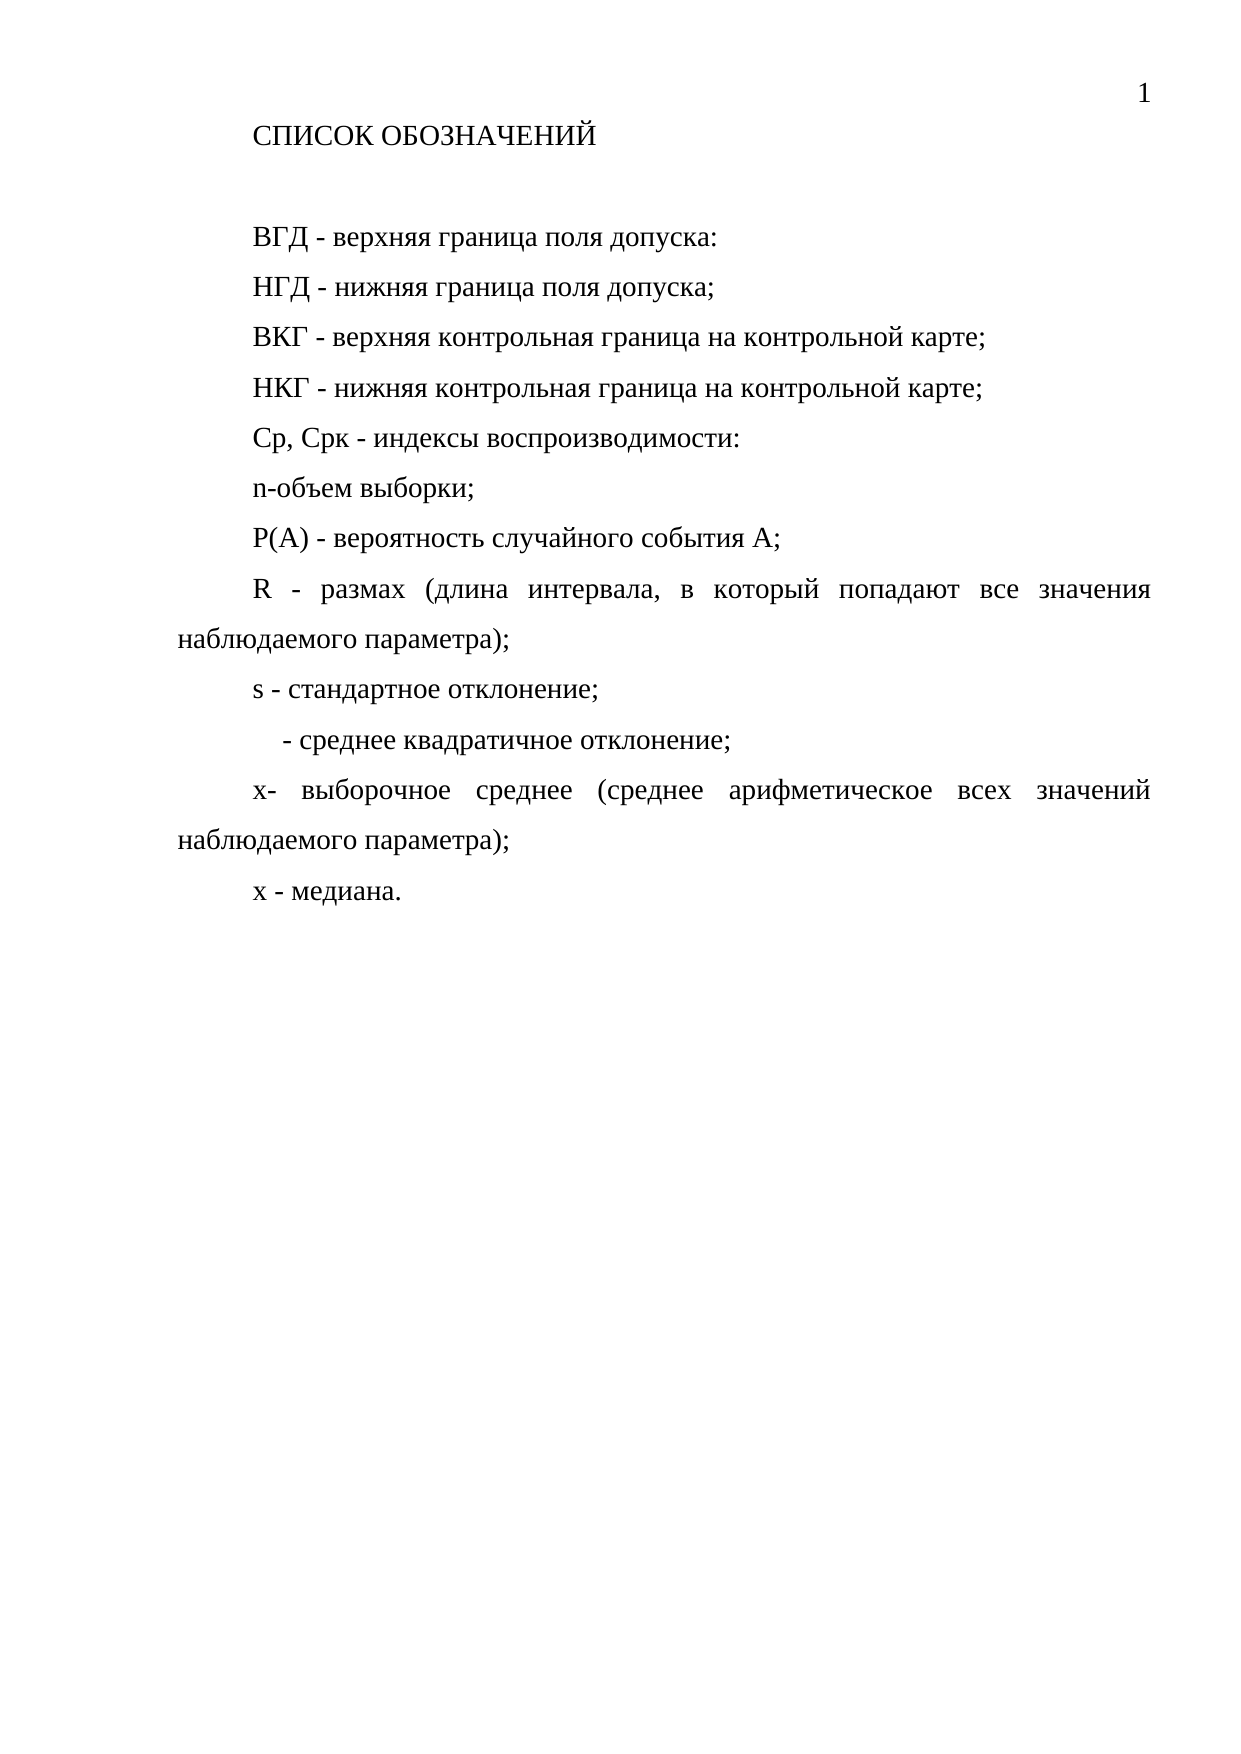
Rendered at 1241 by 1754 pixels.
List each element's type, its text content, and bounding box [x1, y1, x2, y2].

text  - среднее квадратичное отклонение; [177, 722, 1152, 755]
text Ср, Срк - индексы воспроизводимости: [177, 420, 1152, 453]
text n-объем выборки; [177, 470, 1152, 504]
text х- выборочное среднее (среднее арифметическое всех значений наблюдаемого параметра); [177, 772, 1152, 856]
text х - медиана. [177, 873, 1152, 906]
text НГД - нижняя граница поля допуска; [177, 269, 1152, 303]
text R - размах (длина интервала, в который попадают все значения наблюдаемого параметра); [177, 571, 1152, 655]
text НКГ - нижняя контрольная граница на контрольной карте; [177, 370, 1152, 403]
text СПИСОК ОБОЗНАЧЕНИЙ [177, 118, 1152, 152]
text ВГД - верхняя граница поля допуска: [177, 219, 1152, 252]
text ВКГ - верхняя контрольная граница на контрольной карте; [177, 319, 1152, 353]
text Р(А) - вероятность случайного события А; [177, 521, 1152, 554]
text s - стандартное отклонение; [177, 672, 1152, 705]
